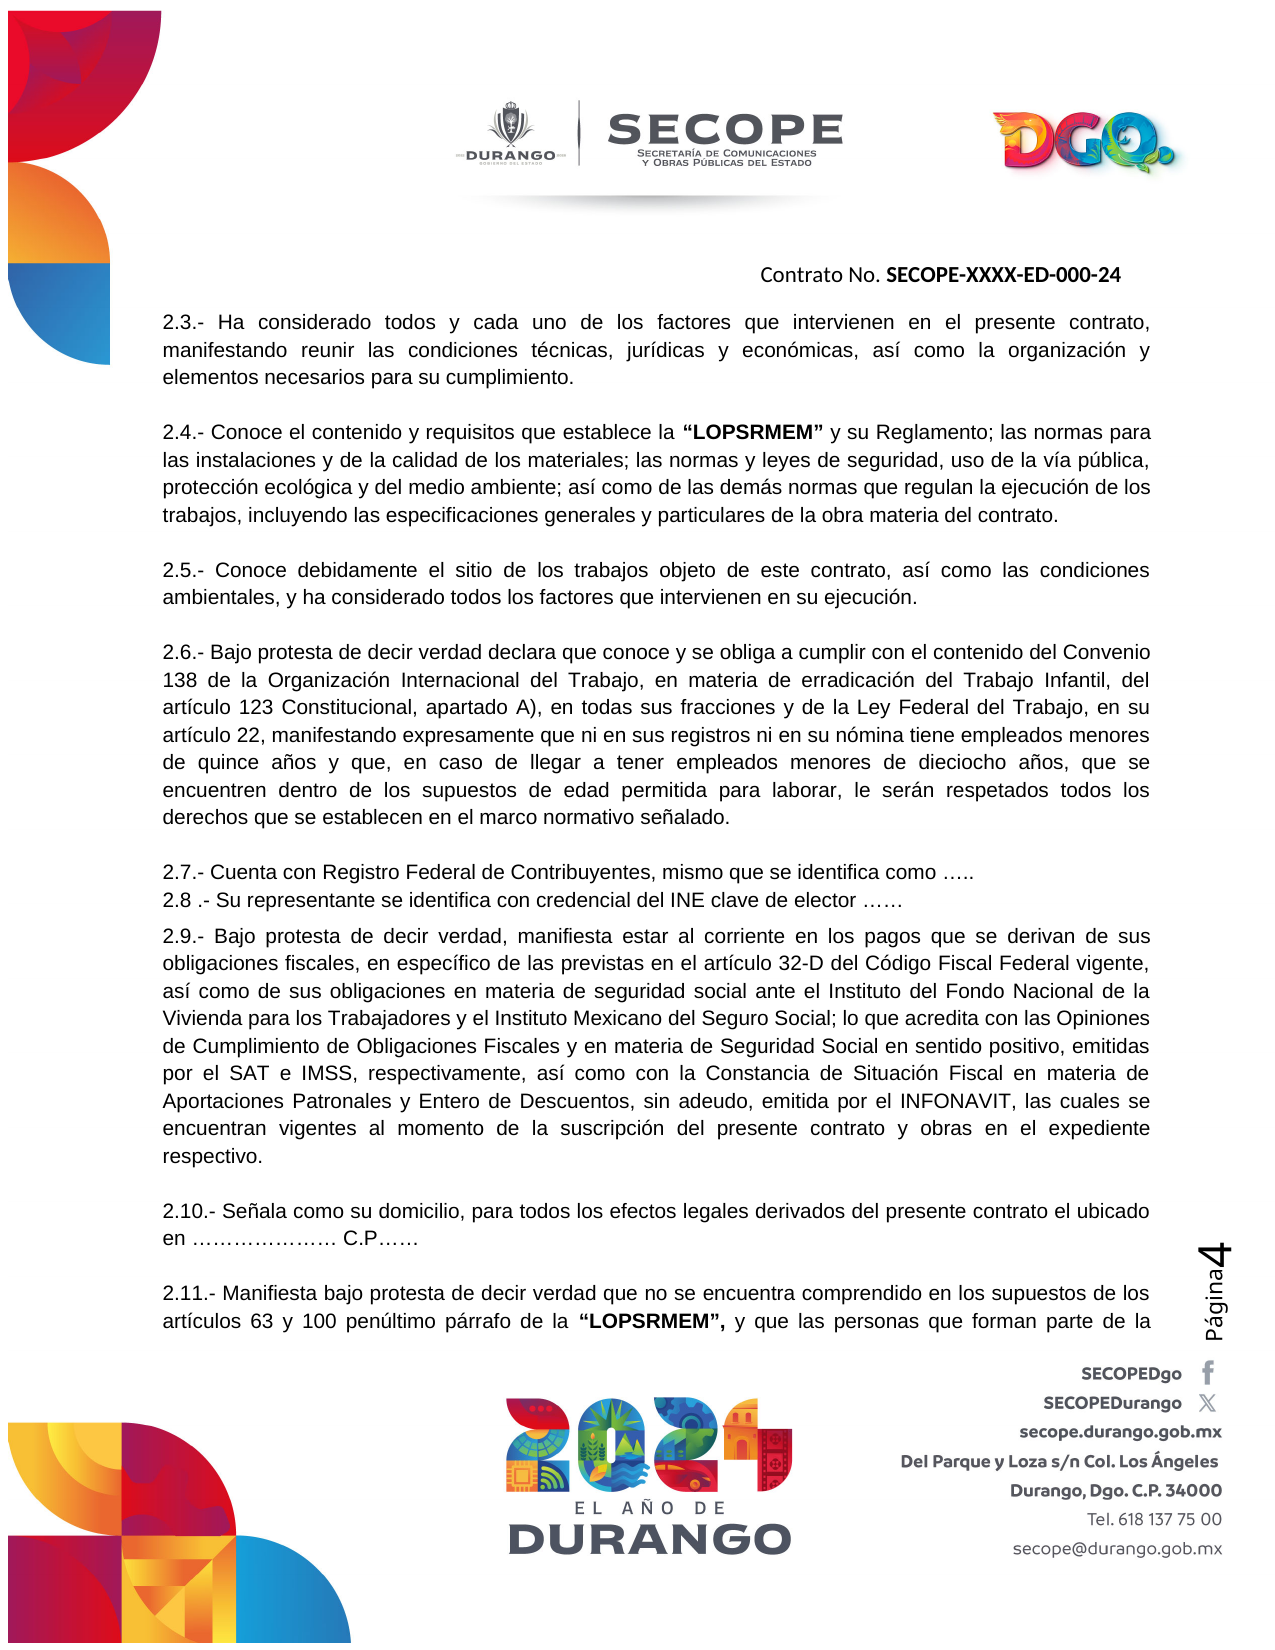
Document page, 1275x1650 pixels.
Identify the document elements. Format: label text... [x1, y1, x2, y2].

text 2.7.- Cuenta con Registro Federal de Contribuyentes, mismo que se identifica como ….. [162, 860, 1152, 884]
text 2.3.- Ha considerado todos y cada uno de los factores que intervienen en el presente contrato, manifestando reunir las condiciones técnicas, jurídicas y económicas, así como la organización y elementos necesarios para su cumplimiento. [162, 310, 1152, 389]
text 2.4.- Conoce el contenido y requisitos que establece la “LOPSRMEM” y su Reglamento; las normas para las instalaciones y de la calidad de los materiales; las normas y leyes de seguridad, uso de la vía pública, protección ecológica y del medio ambiente; así como de las demás normas que regulan la ejecución de los trabajos, incluyendo las especificaciones generales y particulares de la obra materia del contrato. [162, 420, 1152, 527]
text 2.6.- Bajo protesta de decir verdad declara que conoce y se obliga a cumplir con el contenido del Convenio 138 de la Organización Internacional del Trabajo, en materia de erradicación del Trabajo Infantil, del artículo 123 Constitucional, apartado A), en todas sus fracciones y de la Ley Federal del Trabajo, en su artículo 22, manifestando expresamente que ni en sus registros ni en su nómina tiene empleados menores de quince años y que, en caso de llegar a tener empleados menores de dieciocho años, que se encuentren dentro de los supuestos de edad permitida para laborar, le serán respetados todos los derechos que se establecen en el marco normativo señalado. [162, 640, 1152, 829]
text 2.9.- Bajo protesta de decir verdad, manifiesta estar al corriente en los pagos que se derivan de sus obligaciones fiscales, en específico de las previstas en el artículo 32-D del Código Fiscal Federal vigente, así como de sus obligaciones en materia de seguridad social ante el Instituto del Fondo Nacional de la Vivienda para los Trabajadores y el Instituto Mexicano del Seguro Social; lo que acredita con las Opiniones de Cumplimiento de Obligaciones Fiscales y en materia de Seguridad Social en sentido positivo, emitidas por el SAT e IMSS, respectivamente, así como con la Constancia de Situación Fiscal en materia de Aportaciones Patronales y Entero de Descuentos, sin adeudo, emitida por el INFONAVIT, las cuales se encuentran vigentes al momento de la suscripción del presente contrato y obras en el expediente respectivo. [162, 923, 1152, 1167]
text 2.5.- Conoce debidamente el sitio de los trabajos objeto de este contrato, así como las condiciones ambientales, y ha considerado todos los factores que intervienen en su ejecución. [162, 558, 1152, 609]
picture [8, 10, 1275, 1643]
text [162, 1281, 1152, 1332]
text 2.8 .- Su representante se identifica con credencial del INE clave de elector …… [162, 888, 1152, 912]
text 2.10.- Señala como su domicilio, para todos los efectos legales derivados del presente contrato el ubicado en ………………… C.P…… [162, 1198, 1152, 1250]
